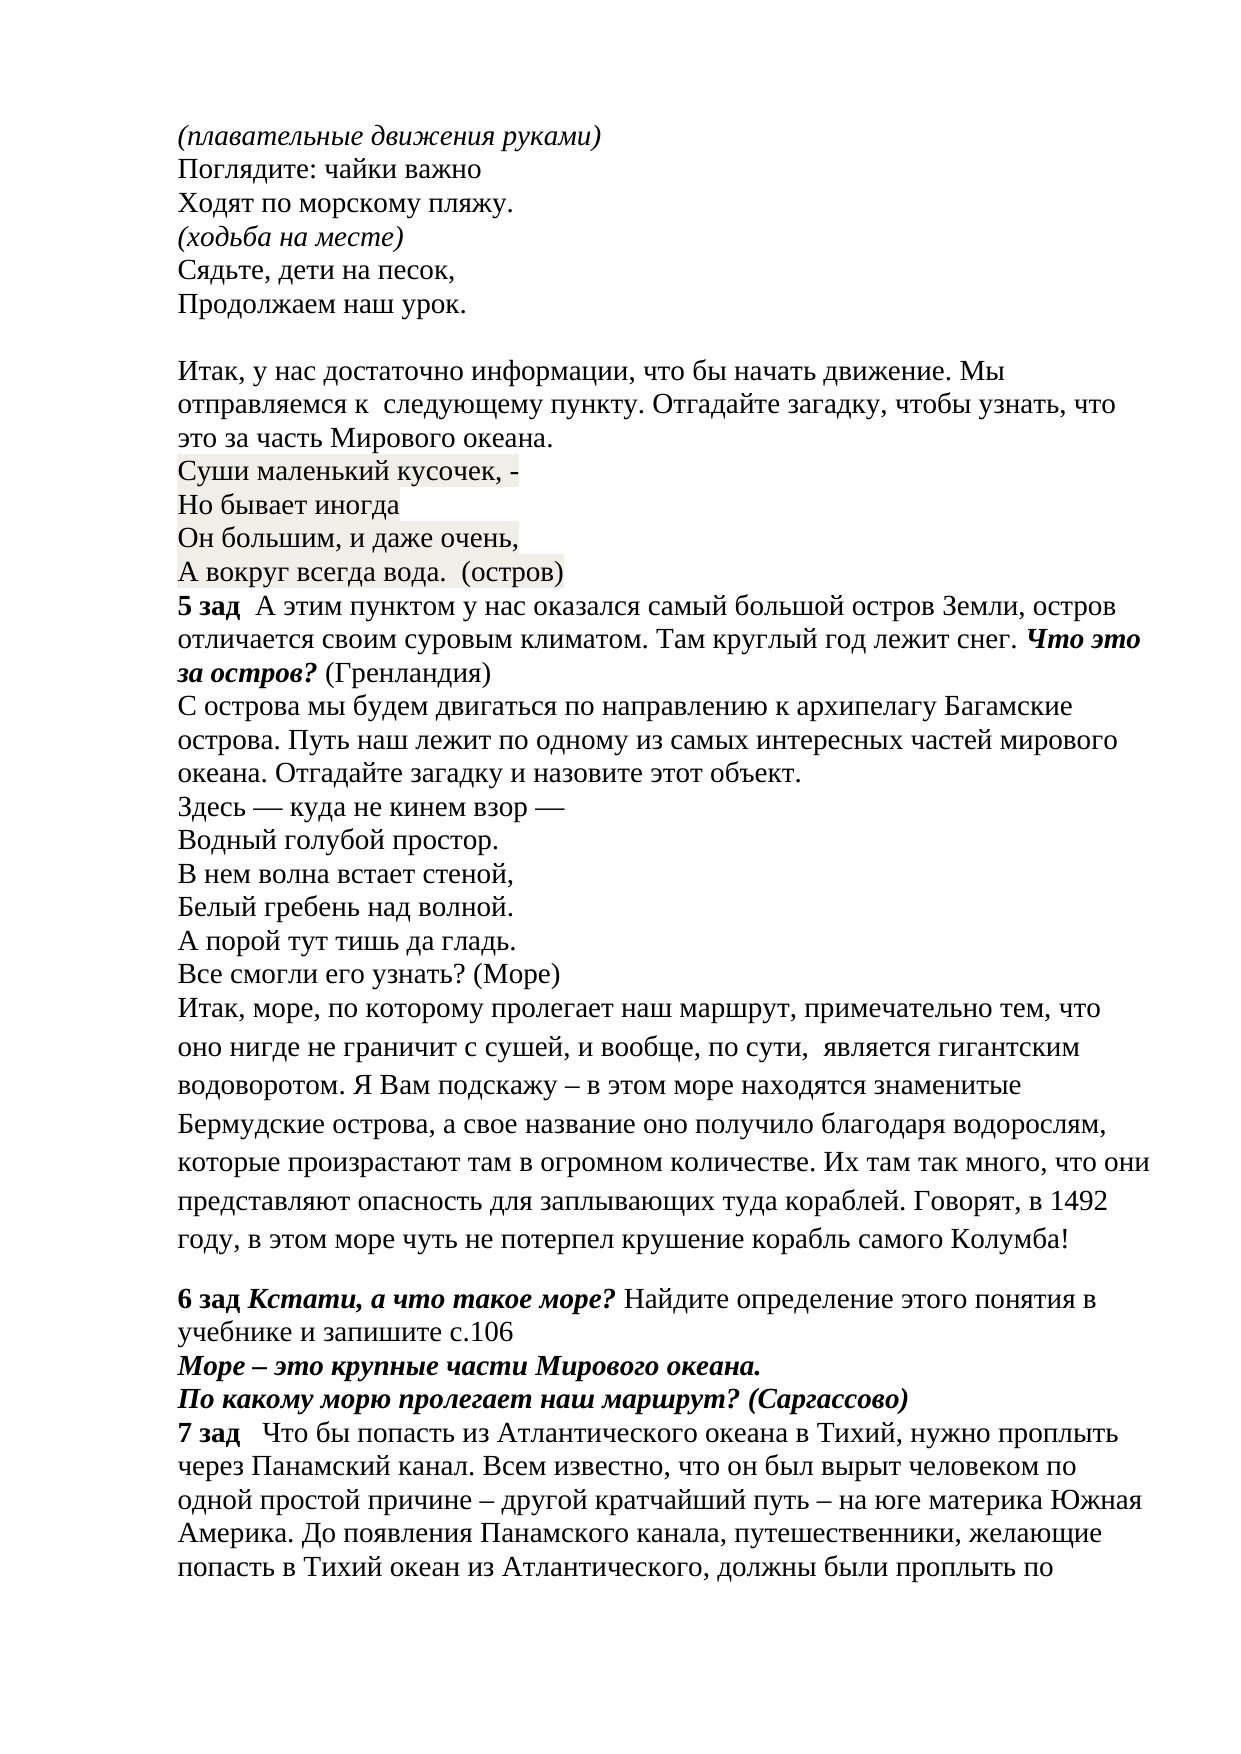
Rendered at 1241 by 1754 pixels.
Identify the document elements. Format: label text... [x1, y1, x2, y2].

text Итак, море, по которому пролегает наш маршрут, примечательно тем, что оно нигде не граничит с сушей, и вообще, по сути, является гигантским водоворотом. Я Вам подскажу – в этом море находятся знаменитые Бермудские острова, а свое название оно получило благодаря водорослям, которые произрастают там в огромном количестве. Их там так много, что они представляют опасность для заплывающих туда кораблей. Говорят, в 1492 году, в этом море чуть не потерпел крушение корабль самого Колумба! [177, 990, 1152, 1255]
text 6 зад Кстати, а что такое море? Найдите определение этого понятия в учебнике и запишите с.106 [177, 1281, 1152, 1348]
text Море – это крупные части Мирового океана. [177, 1348, 1152, 1381]
text По какому морю пролегает наш маршрут? (Саргассово) [177, 1381, 1152, 1415]
text Сядьте, дети на песок, Продолжаем наш урок. [177, 252, 1152, 319]
text С острова мы будем двигаться по направлению к архипелагу Багамские острова. Путь наш лежит по одному из самых интересных частей мирового океана. Отгадайте загадку и назовите этот объект. [177, 688, 1152, 789]
text 5 зад А этим пунктом у нас оказался самый большой остров Земли, остров отличается своим суровым климатом. Там круглый год лежит снег. Что это за остров? (Гренландия) [177, 588, 1152, 688]
text Здесь — куда не кинем взор — Водный голубой простор. В нем волна встает стеной, Белый гребень над волной. А порой тут тишь да гладь. Все смогли его узнать? (Море) [177, 789, 1152, 990]
text Поглядите: чайки важно Ходят по морскому пляжу. [177, 152, 1152, 219]
text Суши маленький кусочек, - Но бывает иногда Он большим, и даже очень, А вокруг всегда вода. (остров) [177, 453, 1152, 588]
text (плавательные движения руками) [177, 118, 1152, 152]
text (ходьба на месте) [177, 219, 1152, 252]
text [177, 1415, 1152, 1583]
text Итак, у нас достаточно информации, что бы начать движение. Мы отправляемся к следующему пункту. Отгадайте загадку, чтобы узнать, что это за часть Мирового океана. [177, 353, 1152, 453]
